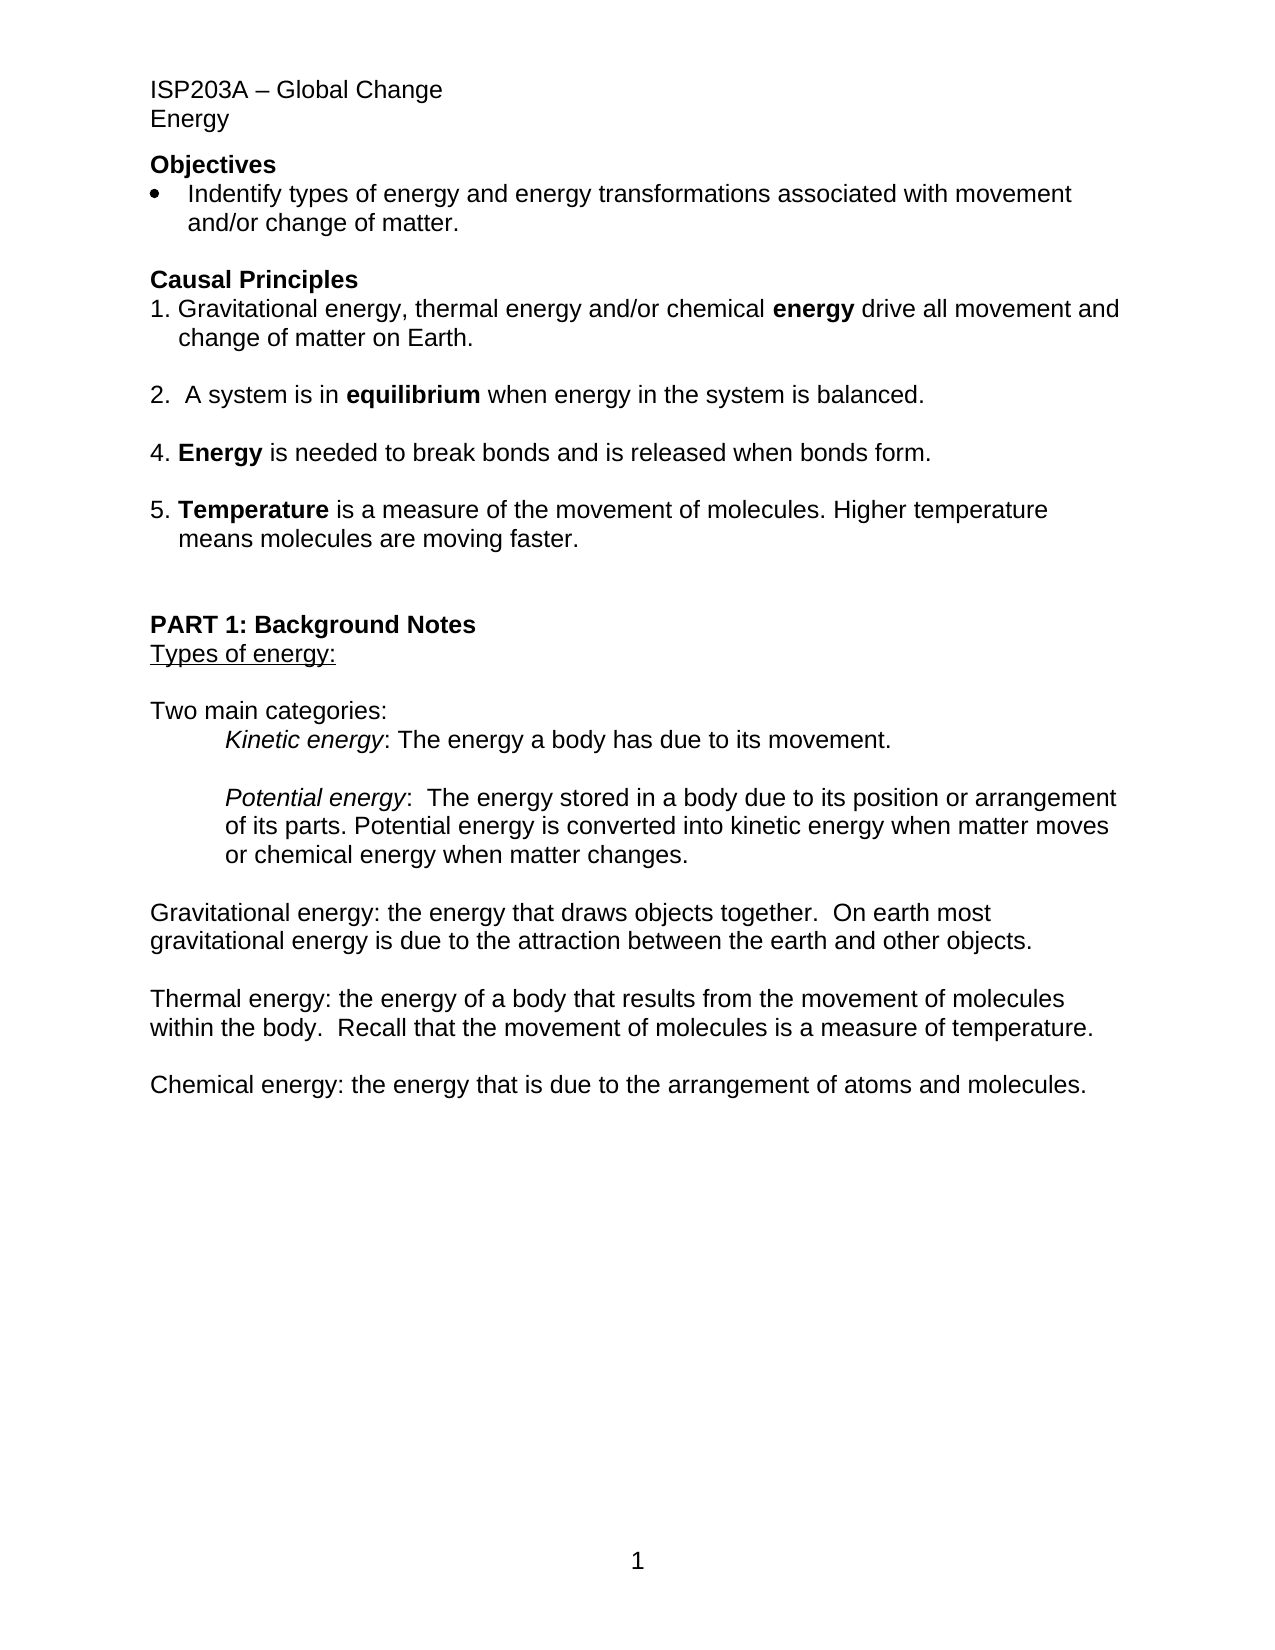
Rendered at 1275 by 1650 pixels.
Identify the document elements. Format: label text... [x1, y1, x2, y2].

text Objectives [150, 150, 1125, 179]
text 4. Energy is needed to break bonds and is released when bonds form. [150, 438, 1125, 466]
text Types of energy: [150, 639, 1125, 668]
text Potential energy: The energy stored in a body due to its position or arrangement of its parts. Potential energy is converted into kinetic energy when matter moves or chemical energy when matter changes. [225, 783, 1125, 869]
list Indentify types of energy and energy transformations associated with movement and/or change of matter. [150, 179, 1125, 236]
text Chemical energy: the energy that is due to the arrangement of atoms and molecules. [150, 1070, 1125, 1099]
text 2. A system is in equilibrium when energy in the system is balanced. [150, 380, 1125, 409]
text 1. Gravitational energy, thermal energy and/or chemical energy drive all movement and change of matter on Earth. [150, 294, 1125, 351]
text Thermal energy: the energy of a body that results from the movement of molecules within the body. Recall that the movement of molecules is a measure of temperature. [150, 984, 1125, 1041]
text Gravitational energy: the energy that draws objects together. On earth most gravitational energy is due to the attraction between the earth and other objects. [150, 898, 1125, 955]
text 5. Temperature is a measure of the movement of molecules. Higher temperature means molecules are moving faster. [150, 495, 1125, 553]
text Kinetic energy: The energy a body has due to its movement. [150, 725, 1125, 754]
text Two main categories: [150, 696, 1125, 725]
text PART 1: Background Notes [150, 610, 1125, 639]
text Causal Principles [150, 265, 1125, 294]
